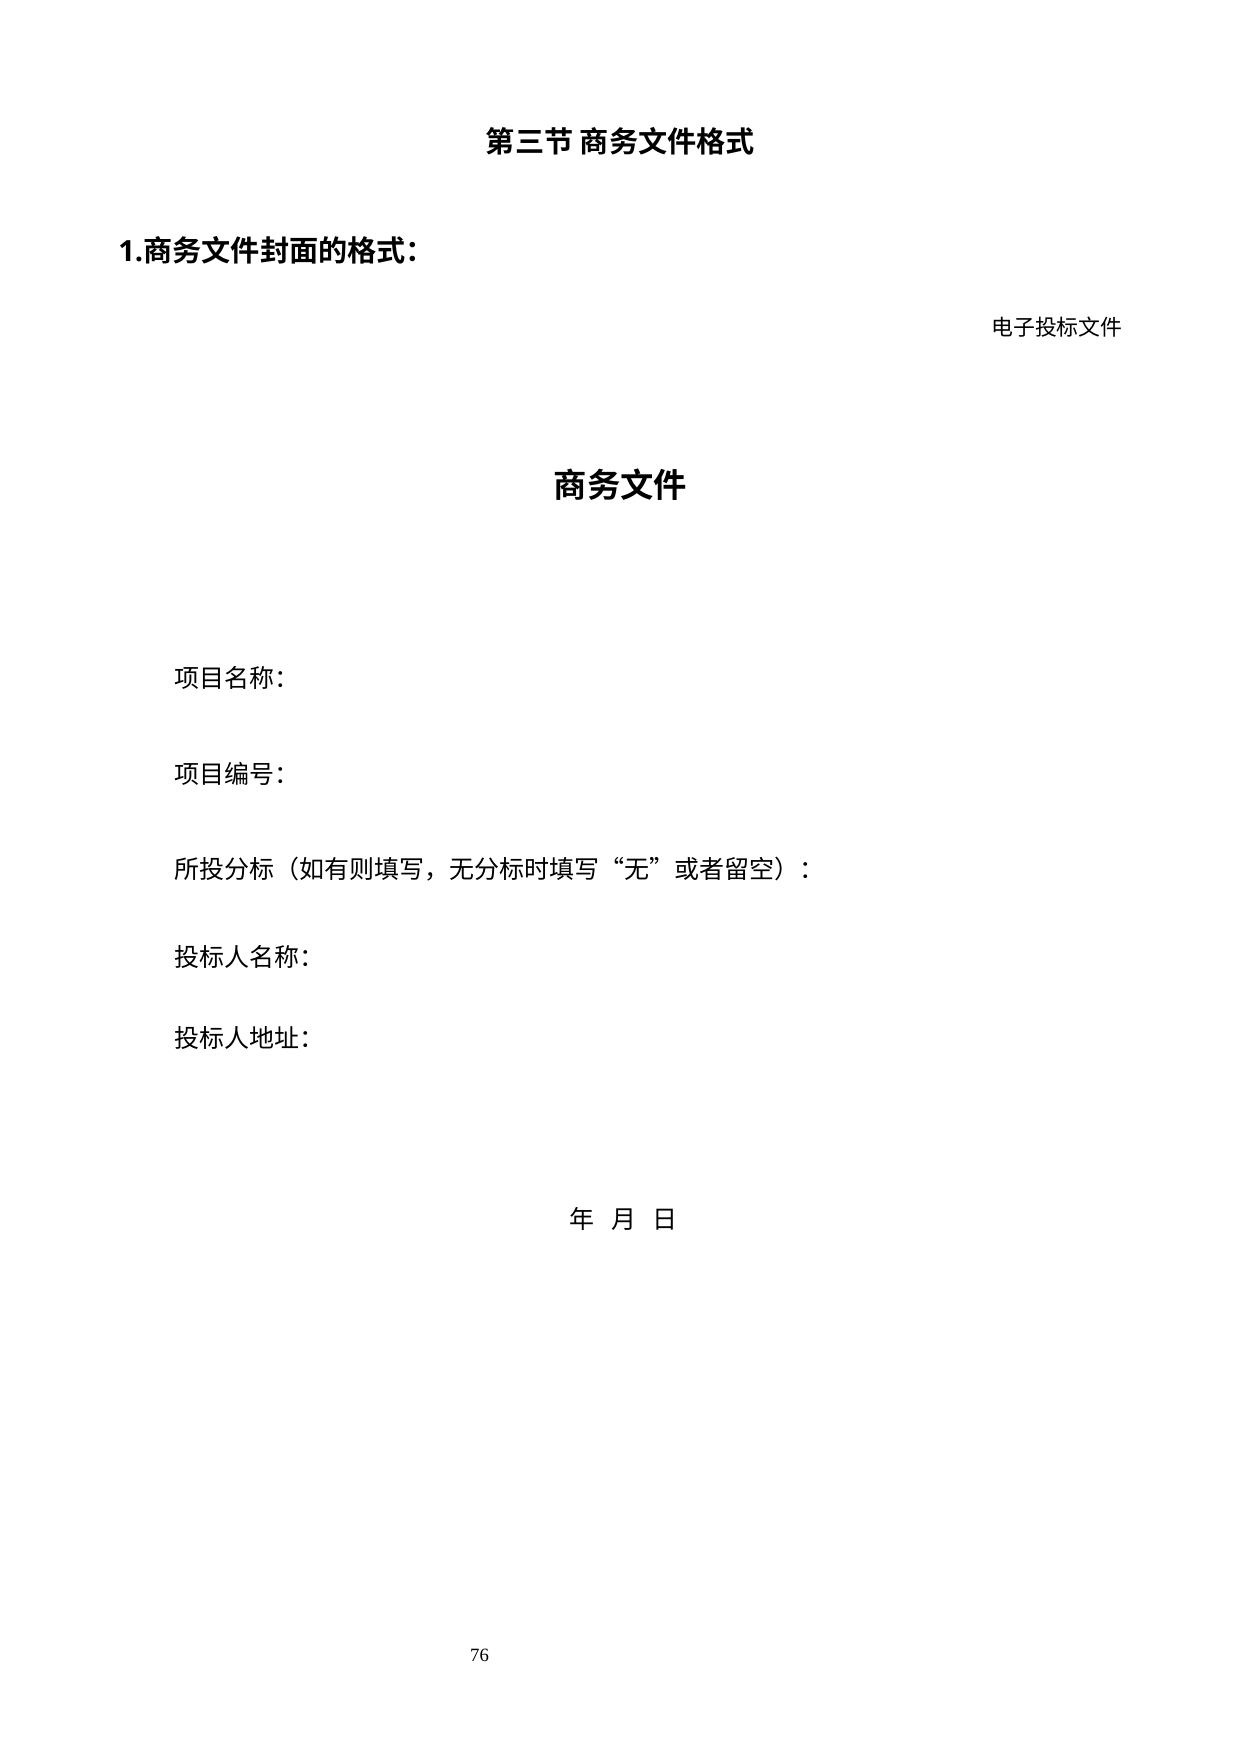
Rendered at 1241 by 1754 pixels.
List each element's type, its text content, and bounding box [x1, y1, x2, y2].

text 所投分标（如有则填写，无分标时填写“无”或者留空）： [118, 849, 1122, 886]
text 项目编号： [118, 754, 1122, 790]
text 1.商务文件封面的格式： [118, 228, 1122, 270]
text 投标人名称： [118, 937, 1122, 974]
text 第三节 商务文件格式 [118, 118, 1122, 160]
text 投标人地址： [118, 1018, 1122, 1054]
text 年 月 日 [118, 1199, 1122, 1236]
text 电子投标文件 [118, 310, 1122, 341]
text 项目名称： [118, 659, 1122, 695]
text 商务文件 [118, 458, 1122, 507]
